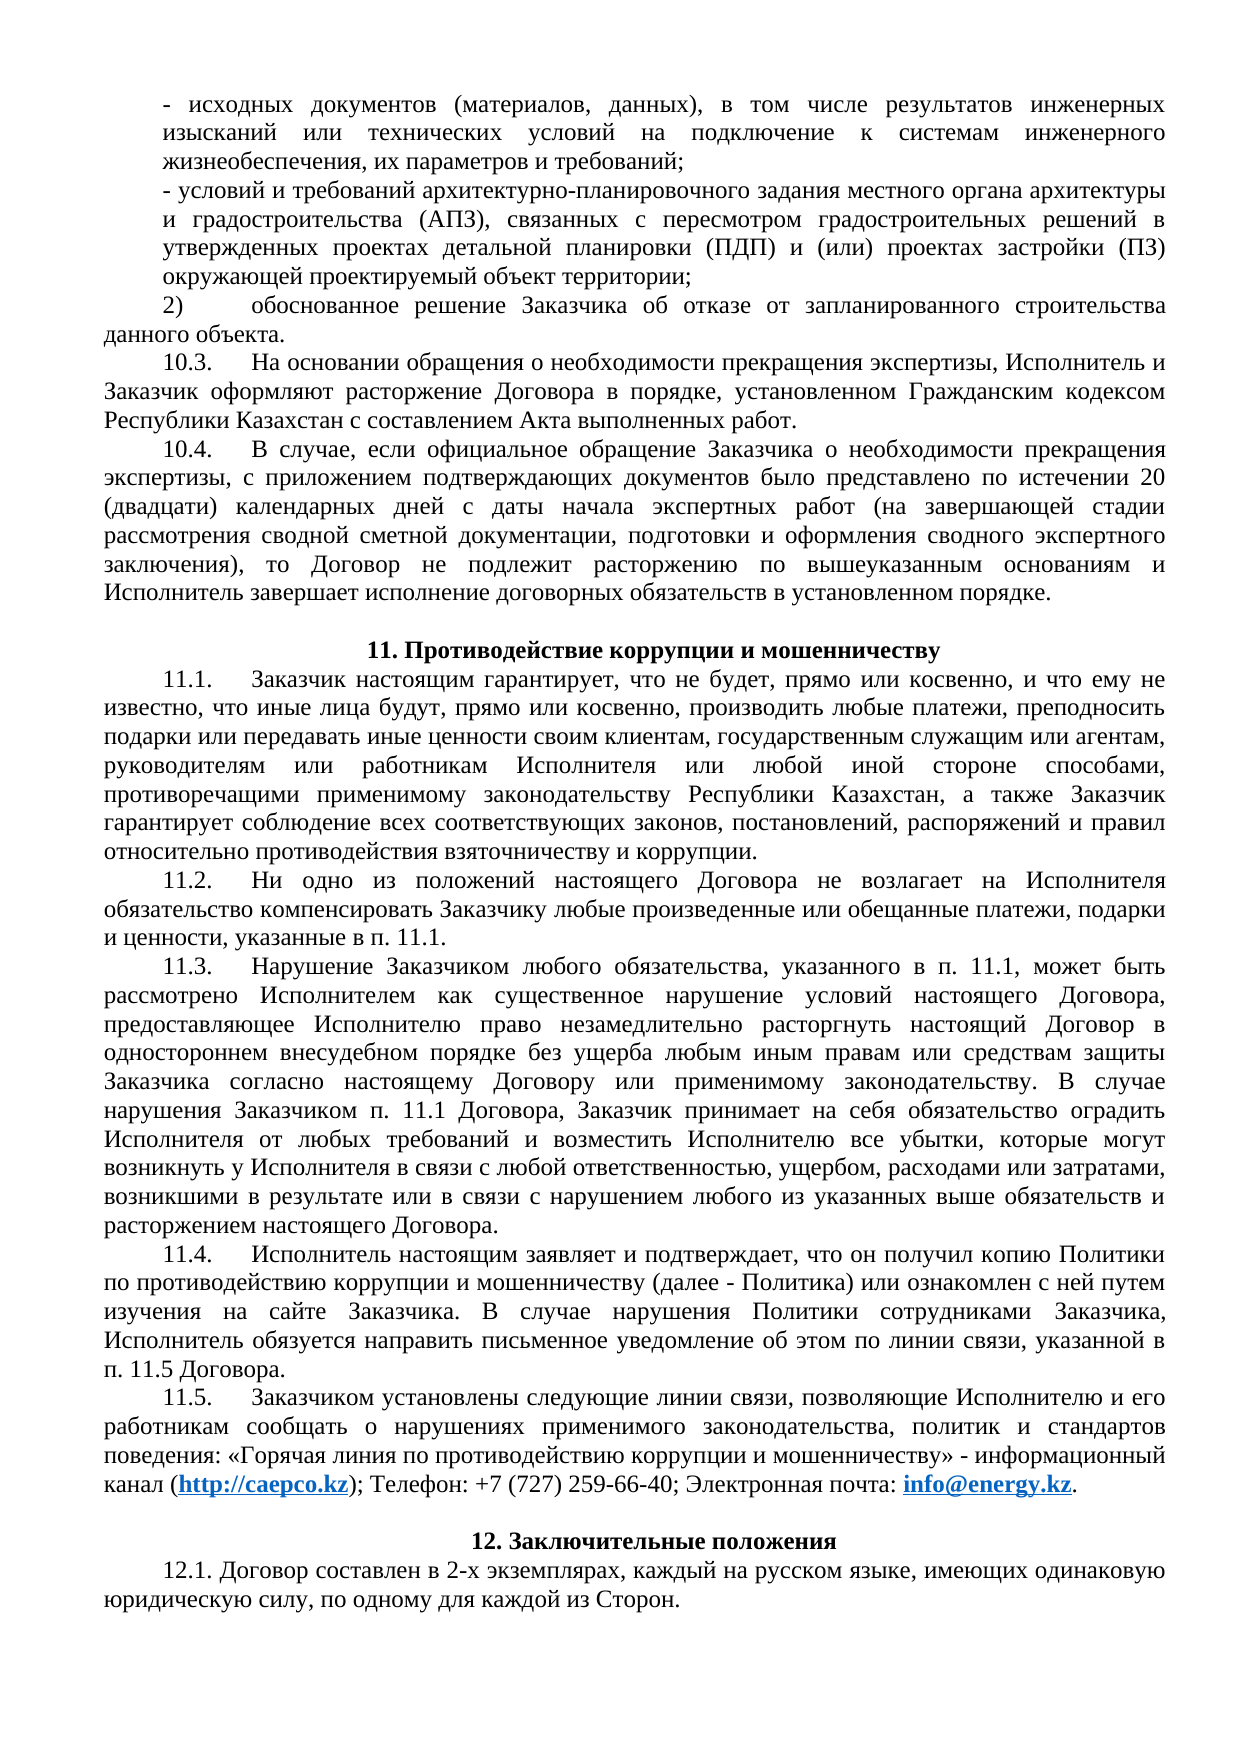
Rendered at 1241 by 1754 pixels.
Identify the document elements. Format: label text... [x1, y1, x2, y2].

text 11.5. Заказчиком установлены следующие линии связи, позволяющие Исполнителю и его работникам сообщать о нарушениях применимого законодательства, политик и стандартов поведения: «Горячая линия по противодействию коррупции и мошенничеству» - информационный канал (http://caepco.kz); Телефон: +7 (727) 259-66-40; Электронная почта: info@energy.kz. [103, 1382, 1167, 1497]
text 11.1. Заказчик настоящим гарантирует, что не будет, прямо или косвенно, и что ему не известно, что иные лица будут, прямо или косвенно, производить любые платежи, преподносить подарки или передавать иные ценности своим клиентам, государственным служащим или агентам, руководителям или работникам Исполнителя или любой иной стороне способами, противоречащими применимому законодательству Республики Казахстан, а также Заказчик гарантирует соблюдение всех соответствующих законов, постановлений, распоряжений и правил относительно противодействия взяточничеству и коррупции. [103, 664, 1167, 865]
list Заключительные положения [141, 1526, 1167, 1555]
text 11.4. Исполнитель настоящим заявляет и подтверждает, что он получил копию Политики по противодействию коррупции и мошенничеству (далее - Политика) или ознакомлен с ней путем изучения на сайте Заказчика. В случае нарушения Политики сотрудниками Заказчика, Исполнитель обязуется направить письменное уведомление об этом по линии связи, указанной в п. 11.5 Договора. [103, 1239, 1167, 1382]
list Противодействие коррупции и мошенничеству [141, 635, 1167, 664]
text 11.3. Нарушение Заказчиком любого обязательства, указанного в п. 11.1, может быть рассмотрено Исполнителем как существенное нарушение условий настоящего Договора, предоставляющее Исполнителю право незамедлительно расторгнуть настоящий Договор в одностороннем внесудебном порядке без ущерба любым иным правам или средствам защиты Заказчика согласно настоящему Договору или применимому законодательству. В случае нарушения Заказчиком п. 11.1 Договора, Заказчик принимает на себя обязательство оградить Исполнителя от любых требований и возместить Исполнителю все убытки, которые могут возникнуть у Исполнителя в связи c любой ответственностью, ущербом, расходами или затратами, возникшими в результате или в связи с нарушением любого из указанных выше обязательств и расторжением настоящего Договора. [103, 951, 1167, 1239]
list - исходных документов (материалов, данных), в том числе результатов инженерных изысканий или технических условий на подключение к системам инженерного жизнеобеспечения, их параметров и требований; [162, 89, 1167, 175]
list обоснованное решение Заказчика об отказе от запланированного строительства данного объекта. [103, 290, 1167, 347]
list В случае, если официальное обращение Заказчика о необходимости прекращения экспертизы, с приложением подтверждающих документов было представлено по истечении 20 (двадцати) календарных дней с даты начала экспертных работ (на завершающей стадии рассмотрения сводной сметной документации, подготовки и оформления сводного экспертного заключения), то Договор не подлежит расторжению по вышеуказанным основаниям и Исполнитель завершает исполнение договорных обязательств в установленном порядке. [103, 434, 1167, 606]
list На основании обращения о необходимости прекращения экспертизы, Исполнитель и Заказчик оформляют расторжение Договора в порядке, установленном Гражданским кодексом Республики Казахстан с составлением Акта выполненных работ. [103, 347, 1167, 434]
text 11.2. Ни одно из положений настоящего Договора не возлагает на Исполнителя обязательство компенсировать Заказчику любые произведенные или обещанные платежи, подарки и ценности, указанные в п. 11.1. [103, 865, 1167, 951]
text 12.1. Договор составлен в 2-х экземплярах, каждый на русском языке, имеющих одинаковую юридическую силу, по одному для каждой из Сторон. [103, 1555, 1167, 1612]
list - условий и требований архитектурно-планировочного задания местного органа архитектуры и градостроительства (АПЗ), связанных с пересмотром градостроительных решений в утвержденных проектах детальной планировки (ПДП) и (или) проектах застройки (ПЗ) окружающей проектируемый объект территории; [162, 175, 1167, 290]
